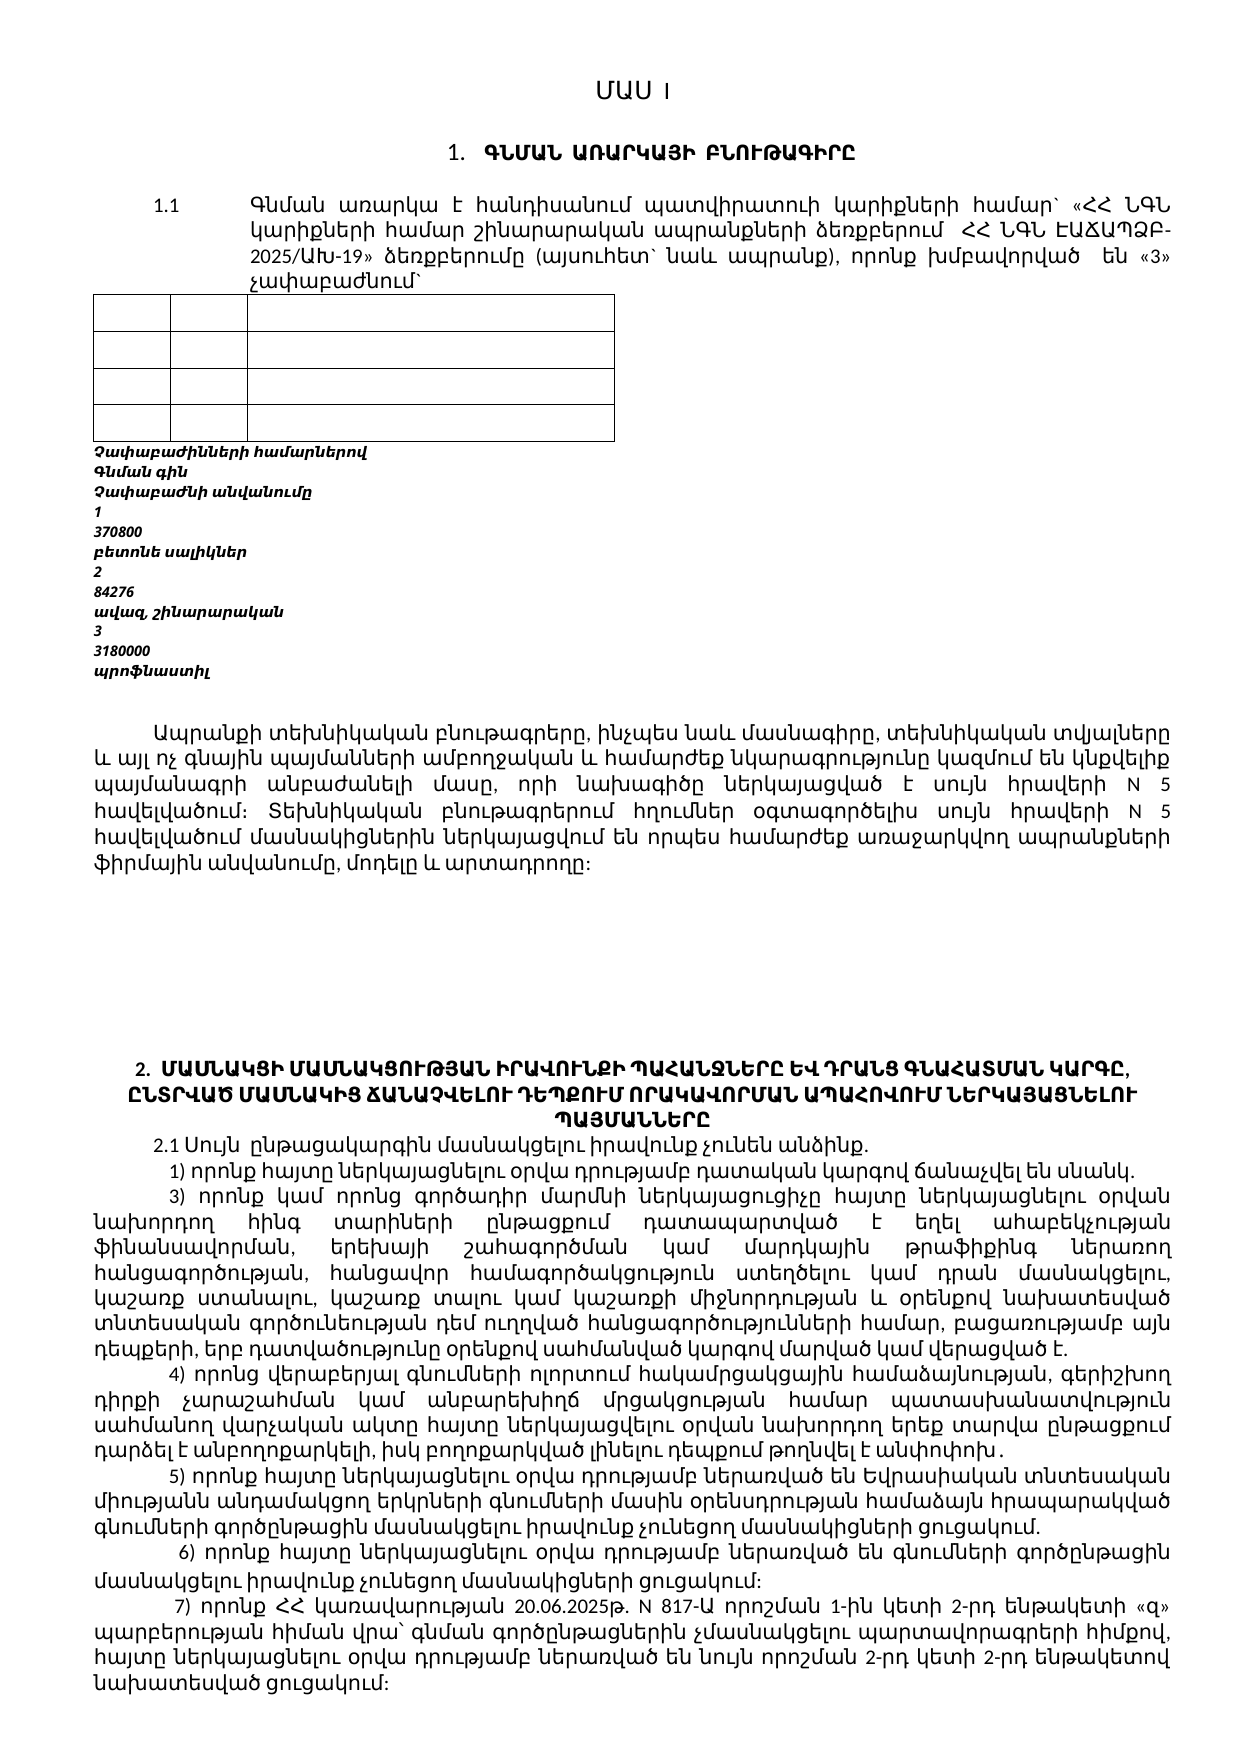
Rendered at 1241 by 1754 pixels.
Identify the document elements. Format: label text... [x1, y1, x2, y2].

text 4) որոնց վերաբերյալ գնումների ոլորտում հակամրցակցային համաձայնության, գերիշխող դիրքի չարաշահման կամ անբարեխիղճ մրցակցության համար պատասխանատվություն սահմանող վարչական ակտը հայտը ներկայացվելու օրվան նախորդող երեք տարվա ընթացքում դարձել է անբողոքարկելի, իսկ բողոքարկված լինելու դեպքում թողնվել է անփոփոխ․ [94, 1361, 1171, 1463]
text 7) որոնք ՀՀ կառավարության 20.06.2025թ. N 817-Ա որոշման 1-ին կետի 2-րդ ենթակետի «զ» պարբերության հիման վրա՝ գնման գործընթացներին չմասնակցելու պարտավորագրերի հիմքով, հայտը ներկայացնելու օրվա դրությամբ ներառված են նույն որոշման 2-րդ կետի 2-րդ ենթակետով նախատեսված ցուցակում: [94, 1593, 1171, 1695]
list ԳՆՄԱՆ ԱՌԱՐԿԱՅԻ ԲՆՈՒԹԱԳԻՐԸ [131, 136, 1171, 167]
text 6) որոնք հայտը ներկայացնելու օրվա դրությամբ ներառված են գնումների գործընթացին մասնակցելու իրավունք չունեցող մասնակիցների ցուցակում: [94, 1539, 1171, 1593]
text 1) որոնք հայտը ներկայացնելու օրվա դրությամբ դատական կարգով ճանաչվել են սնանկ. [94, 1158, 1171, 1183]
text Ապրանքի տեխնիկական բնութագրերը, ինչպես նաև մասնագիրը, տեխնիկական տվյալները և այլ ոչ գնային պայմանների ամբողջական և համարժեք նկարագրությունը կազմում են կնքվելիք պայմանագրի անբաժանելի մասը, որի նախագիծը ներկայացված է սույն հրավերի N 5 հավելվածում։ Տեխնիկական բնութագրերում հղումներ օգտագործելիս սույն հրավերի N 5 հավելվածում մասնակիցներին ներկայացվում են որպես համարժեք առաջարկվող ապրանքների ֆիրմային անվանումը, մոդելը և արտադրողը: [94, 720, 1171, 875]
text 3) որոնք կամ որոնց գործադիր մարմնի ներկայացուցիչը հայտը ներկայացնելու օրվան նախորդող հինգ տարիների ընթացքում դատապարտված է եղել ահաբեկչության ֆինանսավորման, երեխայի շահագործման կամ մարդկային թրաֆիքինգ ներառող հանցագործության, հանցավոր համագործակցություն ստեղծելու կամ դրան մասնակցելու, կաշառք ստանալու, կաշառք տալու կամ կաշառքի միջնորդության և օրենքով նախատեսված տնտեսական գործունեության դեմ ուղղված հանցագործությունների համար, բացառությամբ այն դեպքերի, երբ դատվածությունը օրենքով սահմանված կարգով մարված կամ վերացված է. [94, 1183, 1171, 1361]
subtitle Գնման առարկա է հանդիսանում պատվիրատուի կարիքների համար` «ՀՀ ՆԳՆ կարիքների համար շինարարական ապրանքների ձեռքբերում ՀՀ ՆԳՆ ԷԱՃԱՊՁԲ-2025/ԱԽ-19» ձեռքբերումը (այսուհետ` նաև ապրանք), որոնք խմբավորված են «3» չափաբաժնում` [153, 192, 1171, 294]
text 5) որոնք հայտը ներկայացնելու օրվա դրությամբ ներառված են Եվրասիական տնտեսական միությանն անդամակցող երկրների գնումների մասին օրենսդրության համաձայն հրապարակված գնումների գործընթացին մասնակցելու իրավունք չունեցող մասնակիցների ցուցակում. [94, 1463, 1171, 1539]
text 2.1 Սույն ընթացակարգին մասնակցելու իրավունք չունեն անձինք. [94, 1133, 1171, 1158]
text 2. ՄԱՍՆԱԿՑԻ ՄԱՍՆԱԿՑՈՒԹՅԱՆ ԻՐԱՎՈՒՆՔԻ ՊԱՀԱՆՋՆԵՐԸ ԵՎ ԴՐԱՆՑ ԳՆԱՀԱՏՄԱՆ ԿԱՐԳԸ, ԸՆՏՐՎԱԾ ՄԱՍՆԱԿԻՑ ՃԱՆԱՉՎԵԼՈՒ ԴԵՊՔՈՒՄ ՈՐԱԿԱՎՈՐՄԱՆ ԱՊԱՀՈՎՈՒՄ ՆԵՐԿԱՅԱՑՆԵԼՈՒ ՊԱՅՄԱՆՆԵՐԸ [94, 1056, 1171, 1133]
text ՄԱՍ I [94, 75, 1171, 106]
